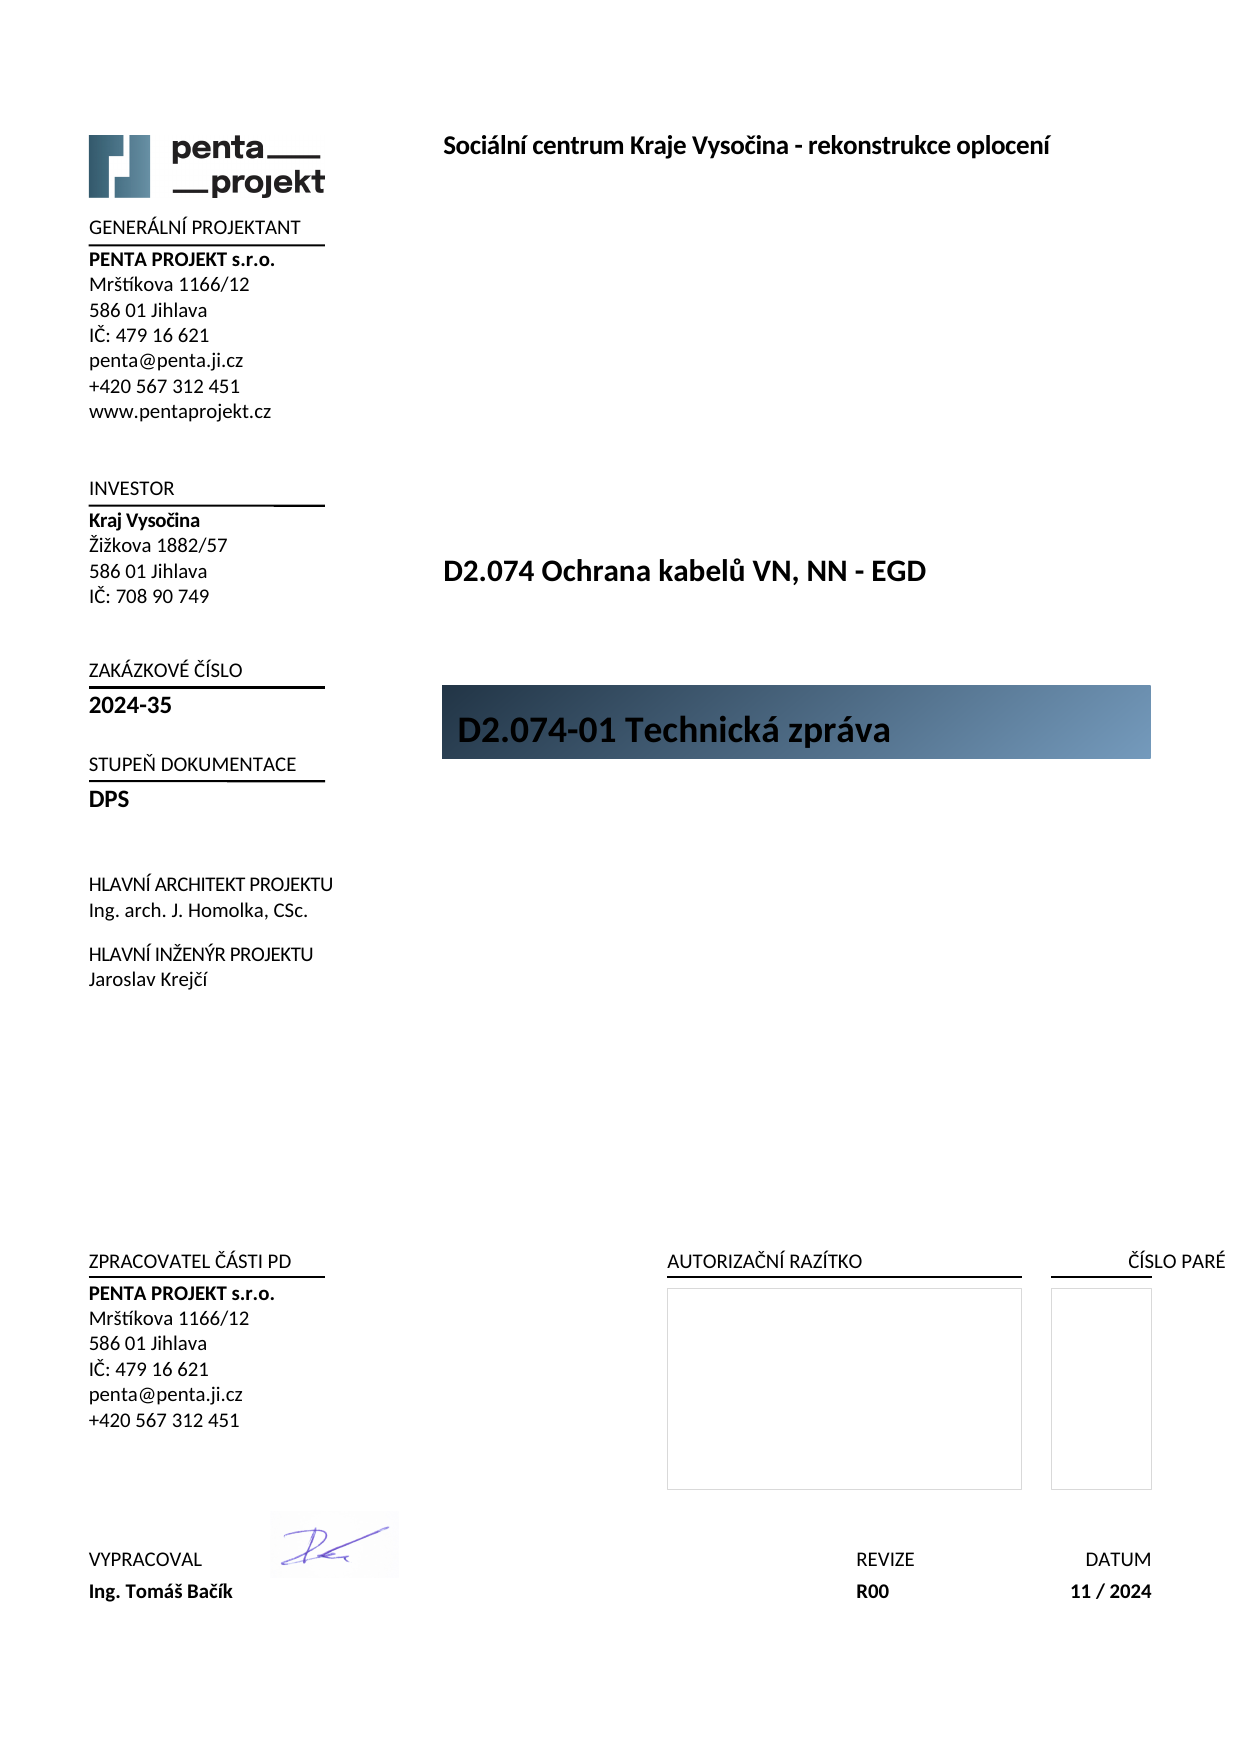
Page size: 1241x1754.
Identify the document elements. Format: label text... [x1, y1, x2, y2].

picture [270, 1511, 399, 1578]
picture [88, 135, 325, 198]
text Sociální centrum Kraje Vysočina - rekonstrukce oplocení [443, 128, 1152, 161]
text D2.074 Ochrana kabelů VN, NN - EGD [443, 551, 1152, 589]
